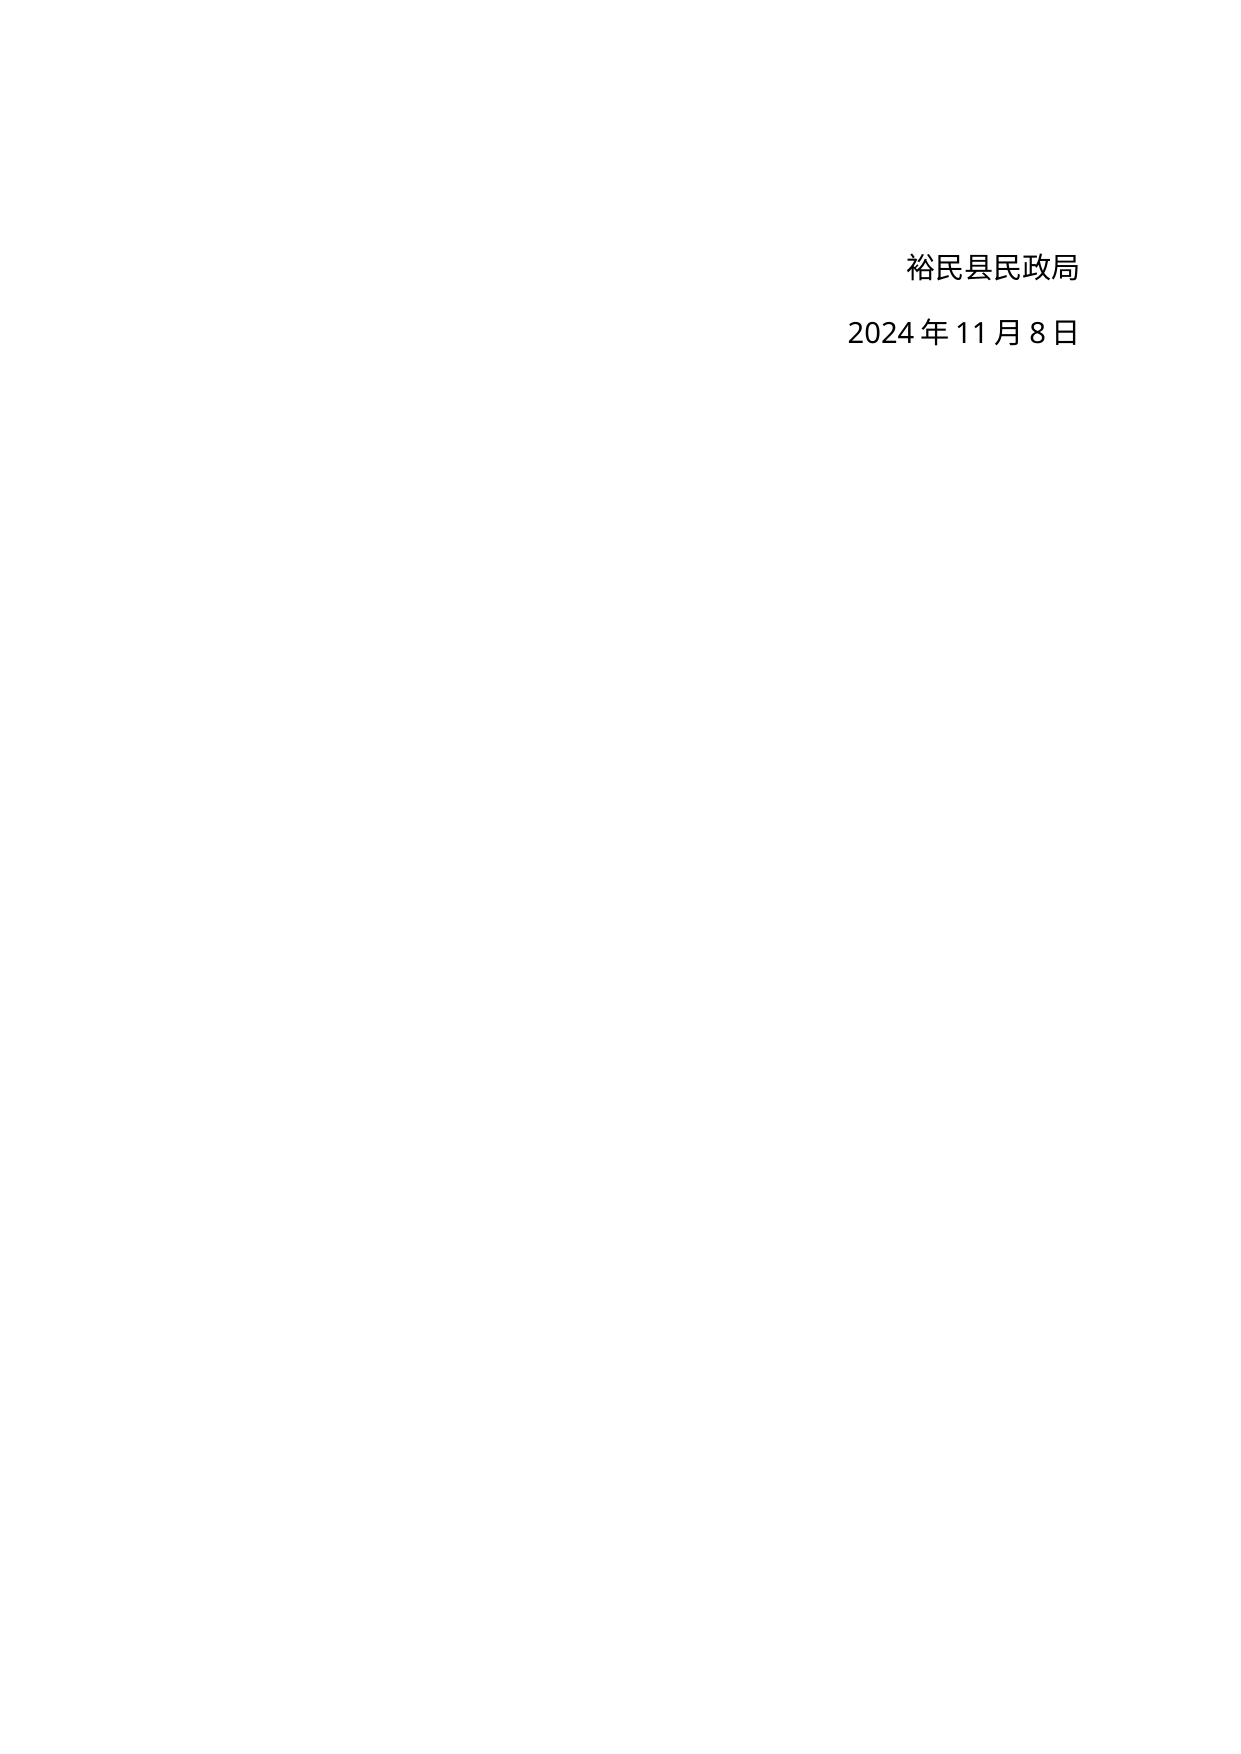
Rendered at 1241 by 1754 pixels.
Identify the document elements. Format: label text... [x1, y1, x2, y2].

list 裕民县民政局 [159, 233, 1081, 298]
list 2024年11月8日 [159, 298, 1081, 363]
